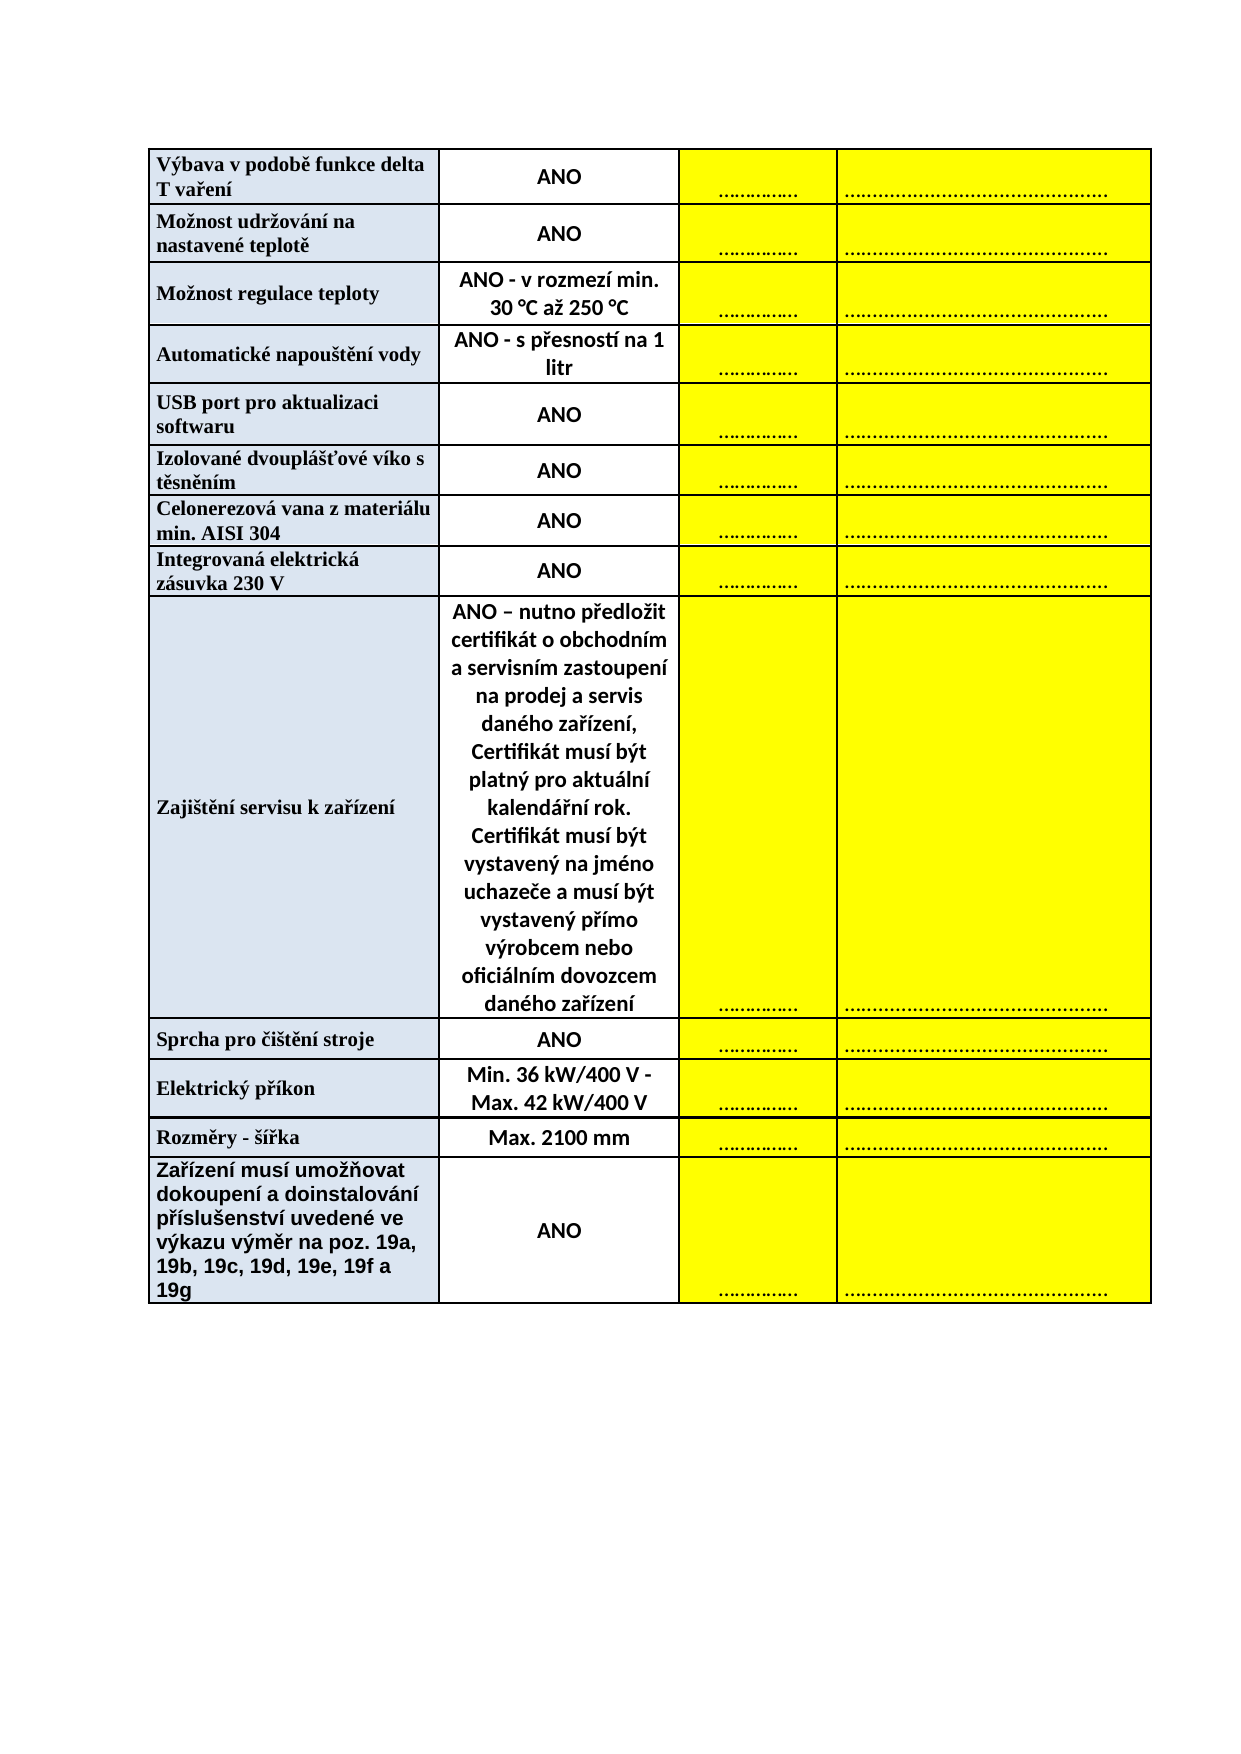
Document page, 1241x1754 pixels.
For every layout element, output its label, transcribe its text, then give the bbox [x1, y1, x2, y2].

table_cell …………… [680, 263, 836, 323]
table_cell …........................................... [838, 326, 1150, 382]
table_cell …………… [680, 1060, 836, 1116]
table_cell …………… [680, 205, 836, 261]
table_cell …………… [680, 326, 836, 382]
table_cell Automatické napouštění vody [150, 326, 438, 382]
table_cell Izolované dvouplášťové víko s těsněním [150, 446, 438, 494]
table_cell ANO [440, 1019, 678, 1058]
table_cell ANO [440, 205, 678, 261]
table_cell Možnost udržování na nastavené teplotě [150, 205, 438, 261]
table_cell …........................................... [838, 1119, 1150, 1156]
table_cell …........................................... [838, 384, 1150, 444]
table_cell …........................................... [838, 597, 1150, 1017]
table_cell …………… [680, 150, 836, 203]
table_cell Max. 2100 mm [440, 1119, 678, 1156]
table_cell …………… [680, 384, 836, 444]
table_cell Výbava v podobě funkce delta T vaření [150, 150, 438, 203]
table_cell Integrovaná elektrická zásuvka 230 V [150, 547, 438, 595]
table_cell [838, 150, 1150, 203]
table_cell Elektrický příkon [150, 1060, 438, 1116]
table_cell …........................................... [838, 1158, 1150, 1302]
table_cell …........................................... [838, 1060, 1150, 1116]
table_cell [838, 205, 1150, 261]
table_cell …………… [680, 597, 836, 1017]
table_cell Min. 36 kW/400 V - Max. 42 kW/400 V [440, 1060, 678, 1116]
table_cell ANO [440, 384, 678, 444]
table_cell ANO - s přesností na 1 litr [440, 326, 678, 382]
table_cell …........................................... [838, 446, 1150, 494]
table_cell Sprcha pro čištění stroje [150, 1019, 438, 1058]
table_cell ANO [440, 547, 678, 595]
table_cell …........................................... [838, 1019, 1150, 1058]
table_cell Zajištění servisu k zařízení [150, 597, 438, 1017]
table_cell Zařízení musí umožňovat dokoupení a doinstalování příslušenství uvedené ve výkazu výměr na poz. 19a, 19b, 19c, 19d, 19e, 19f a 19g [150, 1158, 438, 1302]
table_cell ANO [440, 1158, 678, 1302]
table_cell …………… [680, 547, 836, 595]
table_cell USB port pro aktualizaci softwaru [150, 384, 438, 444]
table_cell ANO [440, 150, 678, 203]
table_cell ANO - v rozmezí min. 30 °C až 250 °C [440, 263, 678, 323]
table_cell Celonerezová vana z materiálu min. AISI 304 [150, 496, 438, 544]
table_cell …………… [680, 1019, 836, 1058]
table_cell …........................................... [838, 263, 1150, 323]
table_cell Možnost regulace teploty [150, 263, 438, 323]
table_cell …………… [680, 1158, 836, 1302]
table_cell …………… [680, 496, 836, 544]
table_cell ANO [440, 446, 678, 494]
table_cell ANO [440, 496, 678, 544]
table_cell …………… [680, 1119, 836, 1156]
table_cell ANO – nutno předložit certifikát o obchodním a servisním zastoupení na prodej a servis daného zařízení, Certifikát musí být platný pro aktuální kalendářní rok. Certifikát musí být vystavený na jméno uchazeče a musí být vystavený přímo výrobcem nebo oficiálním dovozcem daného zařízení [440, 597, 678, 1017]
table_cell …........................................... [838, 496, 1150, 544]
table_cell …........................................... [838, 547, 1150, 595]
table_cell Rozměry - šířka [150, 1119, 438, 1156]
table_cell …………… [680, 446, 836, 494]
